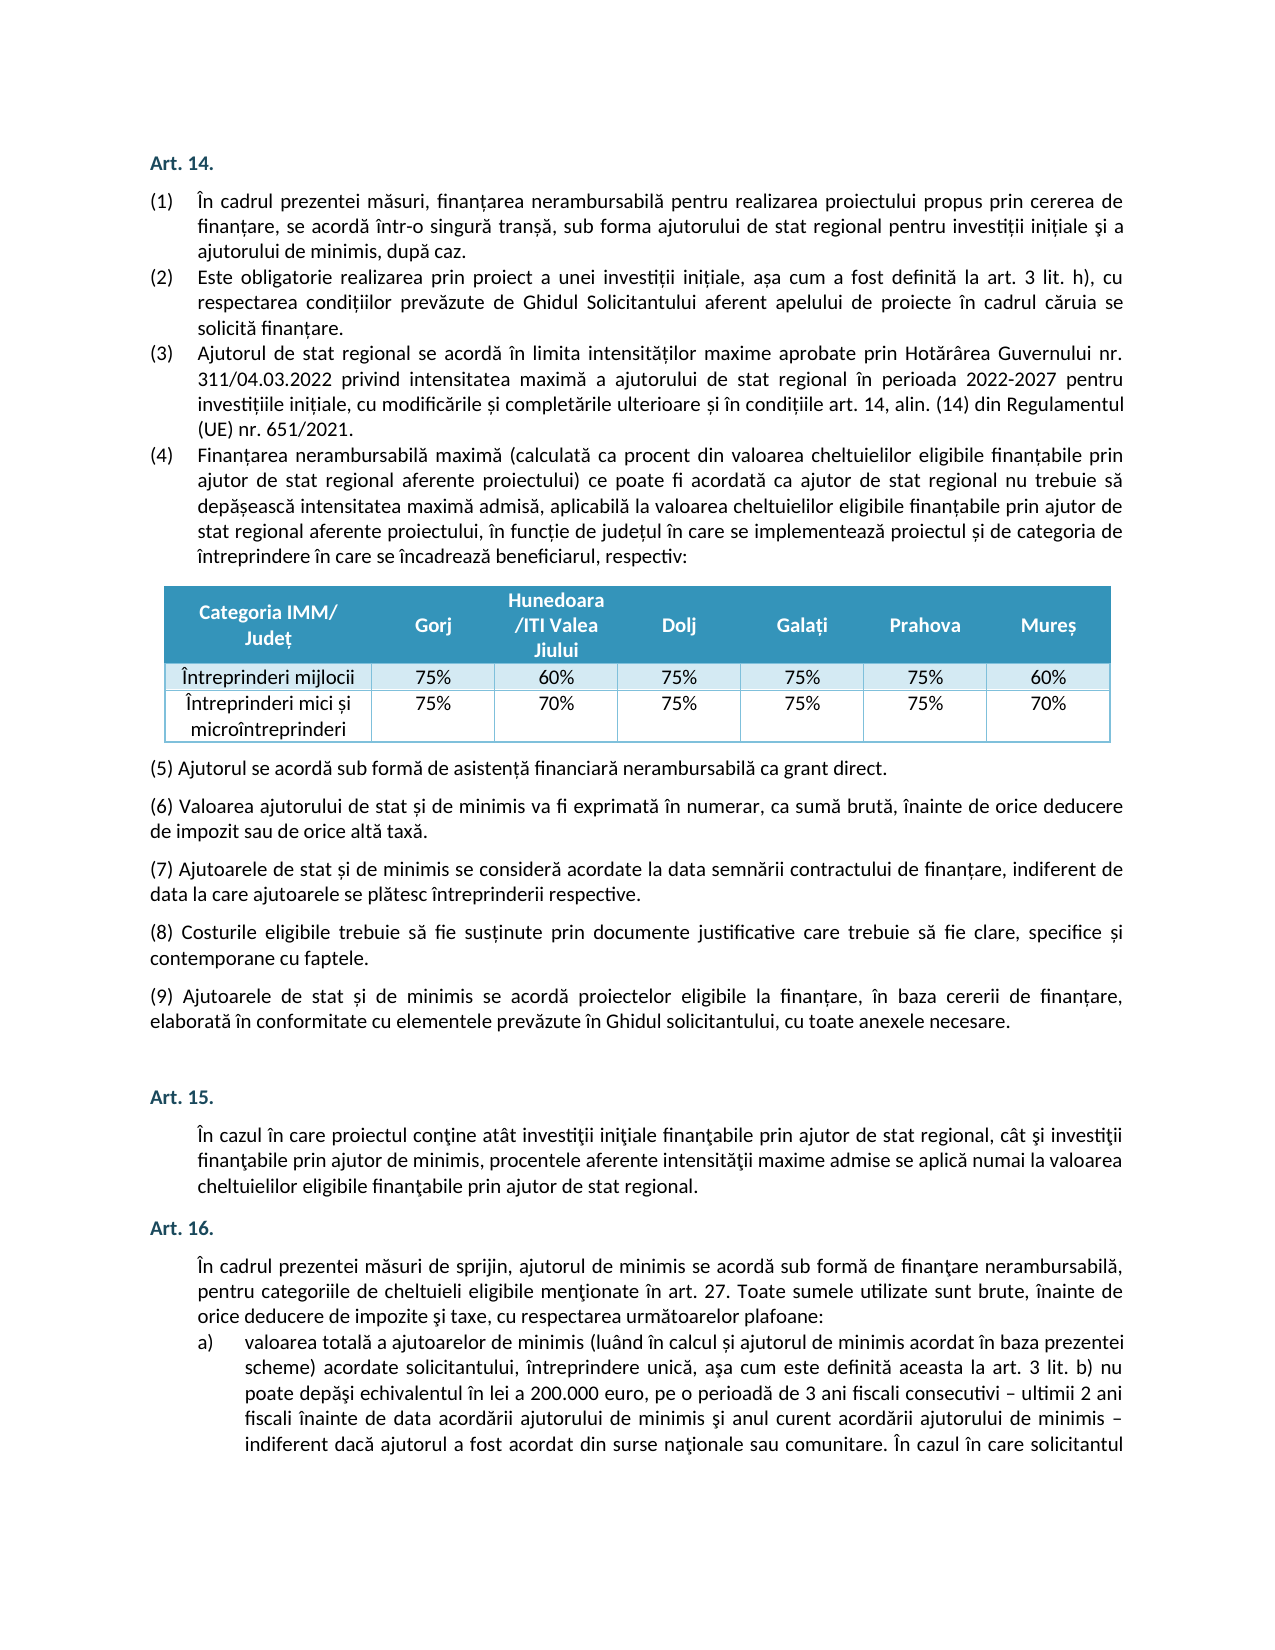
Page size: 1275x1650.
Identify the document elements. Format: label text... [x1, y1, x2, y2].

list Finanțarea nerambursabilă maximă (calculată ca procent din valoarea cheltuielilor eligibile finanțabile prin ajutor de stat regional aferente proiectului) ce poate fi acordată ca ajutor de stat regional nu trebuie să depășească intensitatea maximă admisă, aplicabilă la valoarea cheltuielilor eligibile finanțabile prin ajutor de stat regional aferente proiectului, în funcție de județul în care se implementează proiectul și de categoria de întreprindere în care se încadrează beneficiarul, respectiv: [150, 442, 1125, 569]
text (5) Ajutorul se acordă sub formă de asistență financiară nerambursabilă ca grant direct. [150, 755, 1125, 780]
subtitle Art. 16. [150, 1215, 1125, 1240]
list Ajutorul de stat regional se acordă în limita intensităților maxime aprobate prin Hotărârea Guvernului nr. 311/04.03.2022 privind intensitatea maximă a ajutorului de stat regional în perioada 2022-2027 pentru investițiile inițiale, cu modificările și completările ulterioare și în condițiile art. 14, alin. (14) din Regulamentul (UE) nr. 651/2021. [150, 340, 1125, 442]
table_cell 75% [741, 691, 863, 741]
table_header Mureș [987, 587, 1109, 663]
list În cadrul prezentei măsuri, finanțarea nerambursabilă pentru realizarea proiectului propus prin cererea de finanțare, se acordă într-o singură tranșă, sub forma ajutorului de stat regional pentru investiții inițiale şi a ajutorului de minimis, după caz. [150, 188, 1125, 264]
table_cell Întreprinderi mijlocii [166, 664, 371, 689]
table_cell Întreprinderi mici și microîntreprinderi [166, 691, 371, 741]
table_header Gorj [372, 587, 494, 663]
table_cell 75% [618, 691, 740, 741]
table_cell 75% [372, 691, 494, 741]
table_cell 60% [495, 664, 617, 689]
table_cell 75% [741, 664, 863, 689]
list Este obligatorie realizarea prin proiect a unei investiții inițiale, așa cum a fost definită la art. 3 lit. h), cu respectarea condițiilor prevăzute de Ghidul Solicitantului aferent apelului de proiecte în cadrul căruia se solicită finanțare. [150, 264, 1125, 340]
list În cadrul prezentei măsuri de sprijin, ajutorul de minimis se acordă sub formă de finanţare nerambursabilă, pentru categoriile de cheltuieli eligibile menţionate în art. 27. Toate sumele utilizate sunt brute, înainte de orice deducere de impozite şi taxe, cu respectarea următoarelor plafoane: [197, 1253, 1125, 1329]
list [197, 1329, 1125, 1456]
text (8) Costurile eligibile trebuie să fie susținute prin documente justificative care trebuie să fie clare, specifice și contemporane cu faptele. [150, 919, 1125, 970]
table_cell 75% [372, 664, 494, 689]
subtitle Art. 15. [150, 1084, 1125, 1109]
table_cell 70% [495, 691, 617, 741]
list În cazul în care proiectul conţine atât investiţii iniţiale finanţabile prin ajutor de stat regional, cât şi investiţii finanţabile prin ajutor de minimis, procentele aferente intensităţii maxime admise se aplică numai la valoarea cheltuielilor eligibile finanţabile prin ajutor de stat regional. [197, 1122, 1125, 1198]
table_header Dolj [618, 587, 740, 663]
text (7) Ajutoarele de stat și de minimis se consideră acordate la data semnării contractului de finanțare, indiferent de data la care ajutoarele se plătesc întreprinderii respective. [150, 856, 1125, 907]
table_header Hunedoara /ITI Valea Jiului [495, 587, 617, 663]
table_cell 75% [618, 664, 740, 689]
text (9) Ajutoarele de stat și de minimis se acordă proiectelor eligibile la finanțare, în baza cererii de finanțare, elaborată în conformitate cu elementele prevăzute în Ghidul solicitantului, cu toate anexele necesare. [150, 983, 1125, 1034]
subtitle Art. 14. [150, 150, 1125, 175]
table_cell 75% [864, 664, 986, 689]
table_header Categoria IMM/ Județ [166, 587, 371, 663]
table_header Prahova [864, 587, 986, 663]
table_cell 70% [987, 691, 1109, 741]
table_cell 60% [987, 664, 1109, 689]
table_cell 75% [864, 691, 986, 741]
text (6) Valoarea ajutorului de stat și de minimis va fi exprimată în numerar, ca sumă brută, înainte de orice deducere de impozit sau de orice altă taxă. [150, 793, 1125, 844]
table_header Galați [741, 587, 863, 663]
